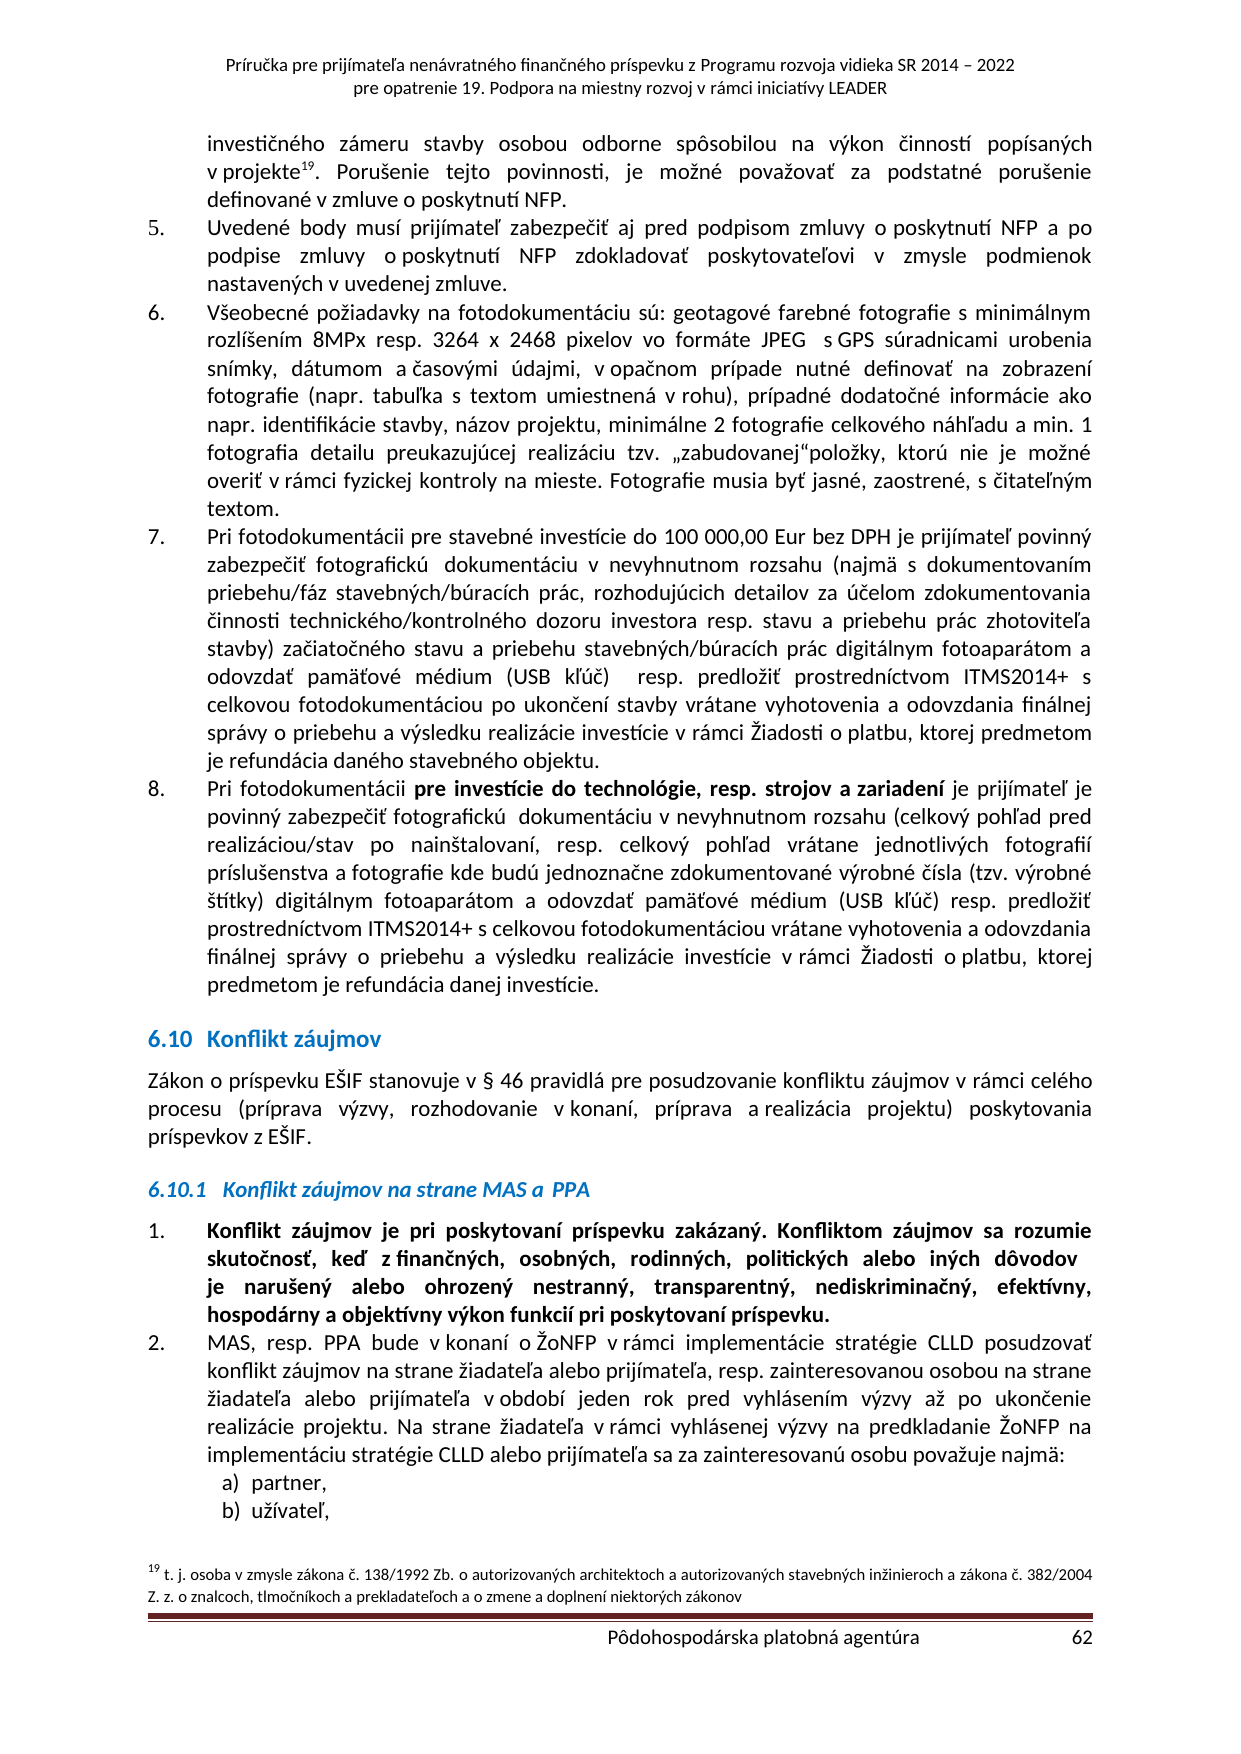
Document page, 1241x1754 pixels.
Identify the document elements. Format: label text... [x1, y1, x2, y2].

list Pri fotodokumentácii pre investície do technológie, resp. strojov a zariadení je prijímateľ je povinný zabezpečiť fotografickú dokumentáciu v nevyhnutnom rozsahu (celkový pohľad pred realizáciou/stav po nainštalovaní, resp. celkový pohľad vrátane jednotlivých fotografií príslušenstva a fotografie kde budú jednoznačne zdokumentované výrobné čísla (tzv. výrobné štítky) digitálnym fotoaparátom a odovzdať pamäťové médium (USB kľúč) resp. predložiť prostredníctvom ITMS2014+ s celkovou fotodokumentáciou vrátane vyhotovenia a odovzdania finálnej správy o priebehu a výsledku realizácie investície v rámci Žiadosti o platbu, ktorej predmetom je refundácia danej investície. [148, 774, 1093, 998]
list Uvedené body musí prijímateľ zabezpečiť aj pred podpisom zmluvy o poskytnutí NFP a po podpise zmluvy o poskytnutí NFP zdokladovať poskytovateľovi v zmysle podmienok nastavených v uvedenej zmluve. [148, 213, 1093, 298]
list Pri fotodokumentácii pre stavebné investície do 100 000,00 Eur bez DPH je prijímateľ povinný zabezpečiť fotografickú dokumentáciu v nevyhnutnom rozsahu (najmä s dokumentovaním priebehu/fáz stavebných/búracích prác, rozhodujúcich detailov za účelom zdokumentovania činnosti technického/kontrolného dozoru investora resp. stavu a priebehu prác zhotoviteľa stavby) začiatočného stavu a priebehu stavebných/búracích prác digitálnym fotoaparátom a odovzdať pamäťové médium (USB kľúč) resp. predložiť prostredníctvom ITMS2014+ s celkovou fotodokumentáciou po ukončení stavby vrátane vyhotovenia a odovzdania finálnej správy o priebehu a výsledku realizácie investície v rámci Žiadosti o platbu, ktorej predmetom je refundácia daného stavebného objektu. [148, 522, 1093, 774]
list MAS, resp. PPA bude v konaní o ŽoNFP v rámci implementácie stratégie CLLD posudzovať konflikt záujmov na strane žiadateľa alebo prijímateľa, resp. zainteresovanou osobou na strane žiadateľa alebo prijímateľa v období jeden rok pred vyhlásením výzvy až po ukončenie realizácie projektu. Na strane žiadateľa v rámci vyhlásenej výzvy na predkladanie ŽoNFP na implementáciu stratégie CLLD alebo prijímateľa sa za zainteresovanú osobu považuje najmä: [148, 1328, 1093, 1468]
text Zákon o príspevku EŠIF stanovuje v § 46 pravidlá pre posudzovanie konfliktu záujmov v rámci celého procesu (príprava výzvy, rozhodovanie v konaní, príprava a realizácia projektu) poskytovania príspevkov z EŠIF. [148, 1066, 1093, 1150]
list užívateľ, [222, 1496, 1093, 1524]
subtitle Konflikt záujmov na strane MAS a PPA [148, 1175, 1093, 1203]
list Všeobecné požiadavky na fotodokumentáciu sú: geotagové farebné fotografie s minimálnym rozlíšením 8MPx resp. 3264 x 2468 pixelov vo formáte JPEG s GPS súradnicami urobenia snímky, dátumom a časovými údajmi, v opačnom prípade nutné definovať na zobrazení fotografie (napr. tabuľka s textom umiestnená v rohu), prípadné dodatočné informácie ako napr. identifikácie stavby, názov projektu, minimálne 2 fotografie celkového náhľadu a min. 1 fotografia detailu preukazujúcej realizáciu tzv. „zabudovanej“položky, ktorú nie je možné overiť v rámci fyzickej kontroly na mieste. Fotografie musia byť jasné, zaostrené, s čitateľným textom. [148, 298, 1093, 522]
list Konflikt záujmov je pri poskytovaní príspevku zakázaný. Konfliktom záujmov sa rozumie skutočnosť, keď z finančných, osobných, rodinných, politických alebo iných dôvodov je narušený alebo ohrozený nestranný, transparentný, nediskriminačný, efektívny, hospodárny a objektívny výkon funkcií pri poskytovaní príspevku. [148, 1216, 1093, 1328]
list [148, 129, 1093, 213]
list partner, [222, 1468, 1093, 1496]
subtitle Konflikt záujmov [148, 1023, 1093, 1054]
